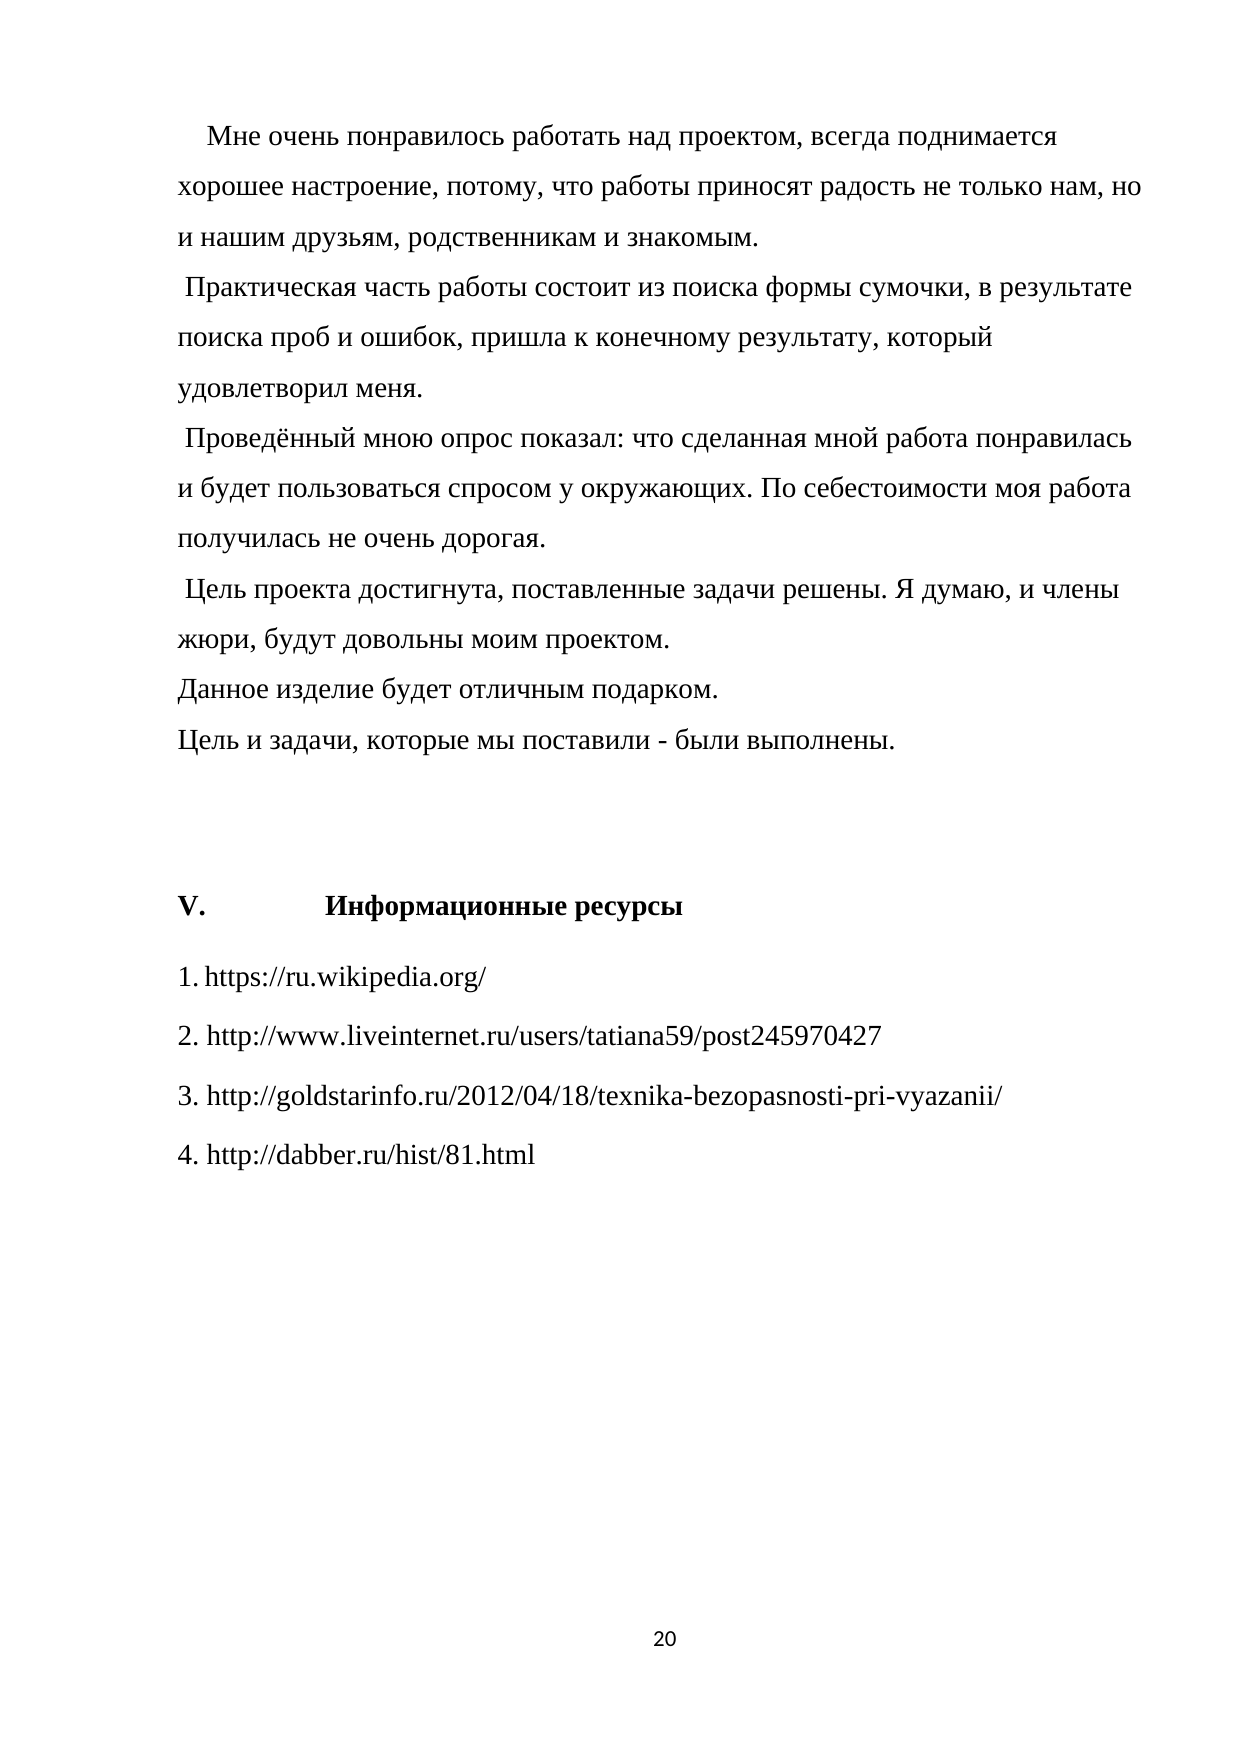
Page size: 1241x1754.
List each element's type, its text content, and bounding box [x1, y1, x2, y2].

text V. Информационные ресурсы [177, 888, 1152, 922]
text Данное изделие будет отличным подарком. [177, 672, 1152, 705]
text Цель и задачи, которые мы поставили - были выполнены. [177, 722, 1152, 755]
text Практическая часть работы состоит из поиска формы сумочки, в результате поиска проб и ошибок, пришла к конечному результату, который удовлетворил меня. [177, 269, 1152, 403]
text 3. http://goldstarinfo.ru/2012/04/18/texnika-bezopasnosti-pri-vyazanii/ [177, 1078, 1152, 1111]
text 4. http://dabber.ru/hist/81.html [177, 1137, 1152, 1171]
text Мне очень понравилось работать над проектом, всегда поднимается хорошее настроение, потому, что работы приносят радость не только нам, но и нашим друзьям, родственникам и знакомым. [177, 118, 1152, 252]
text 2. http://www.liveinternet.ru/users/tatiana59/post245970427 [177, 1018, 1152, 1052]
text 1. https://ru.wikipedia.org/ [177, 959, 1152, 993]
text Цель проекта достигнута, поставленные задачи решены. Я думаю, и члены жюри, будут довольны моим проектом. [177, 571, 1152, 655]
text Проведённый мною опрос показал: что сделанная мной работа понравилась и будет пользоваться спросом у окружающих. По себестоимости моя работа получилась не очень дорогая. [177, 420, 1152, 554]
